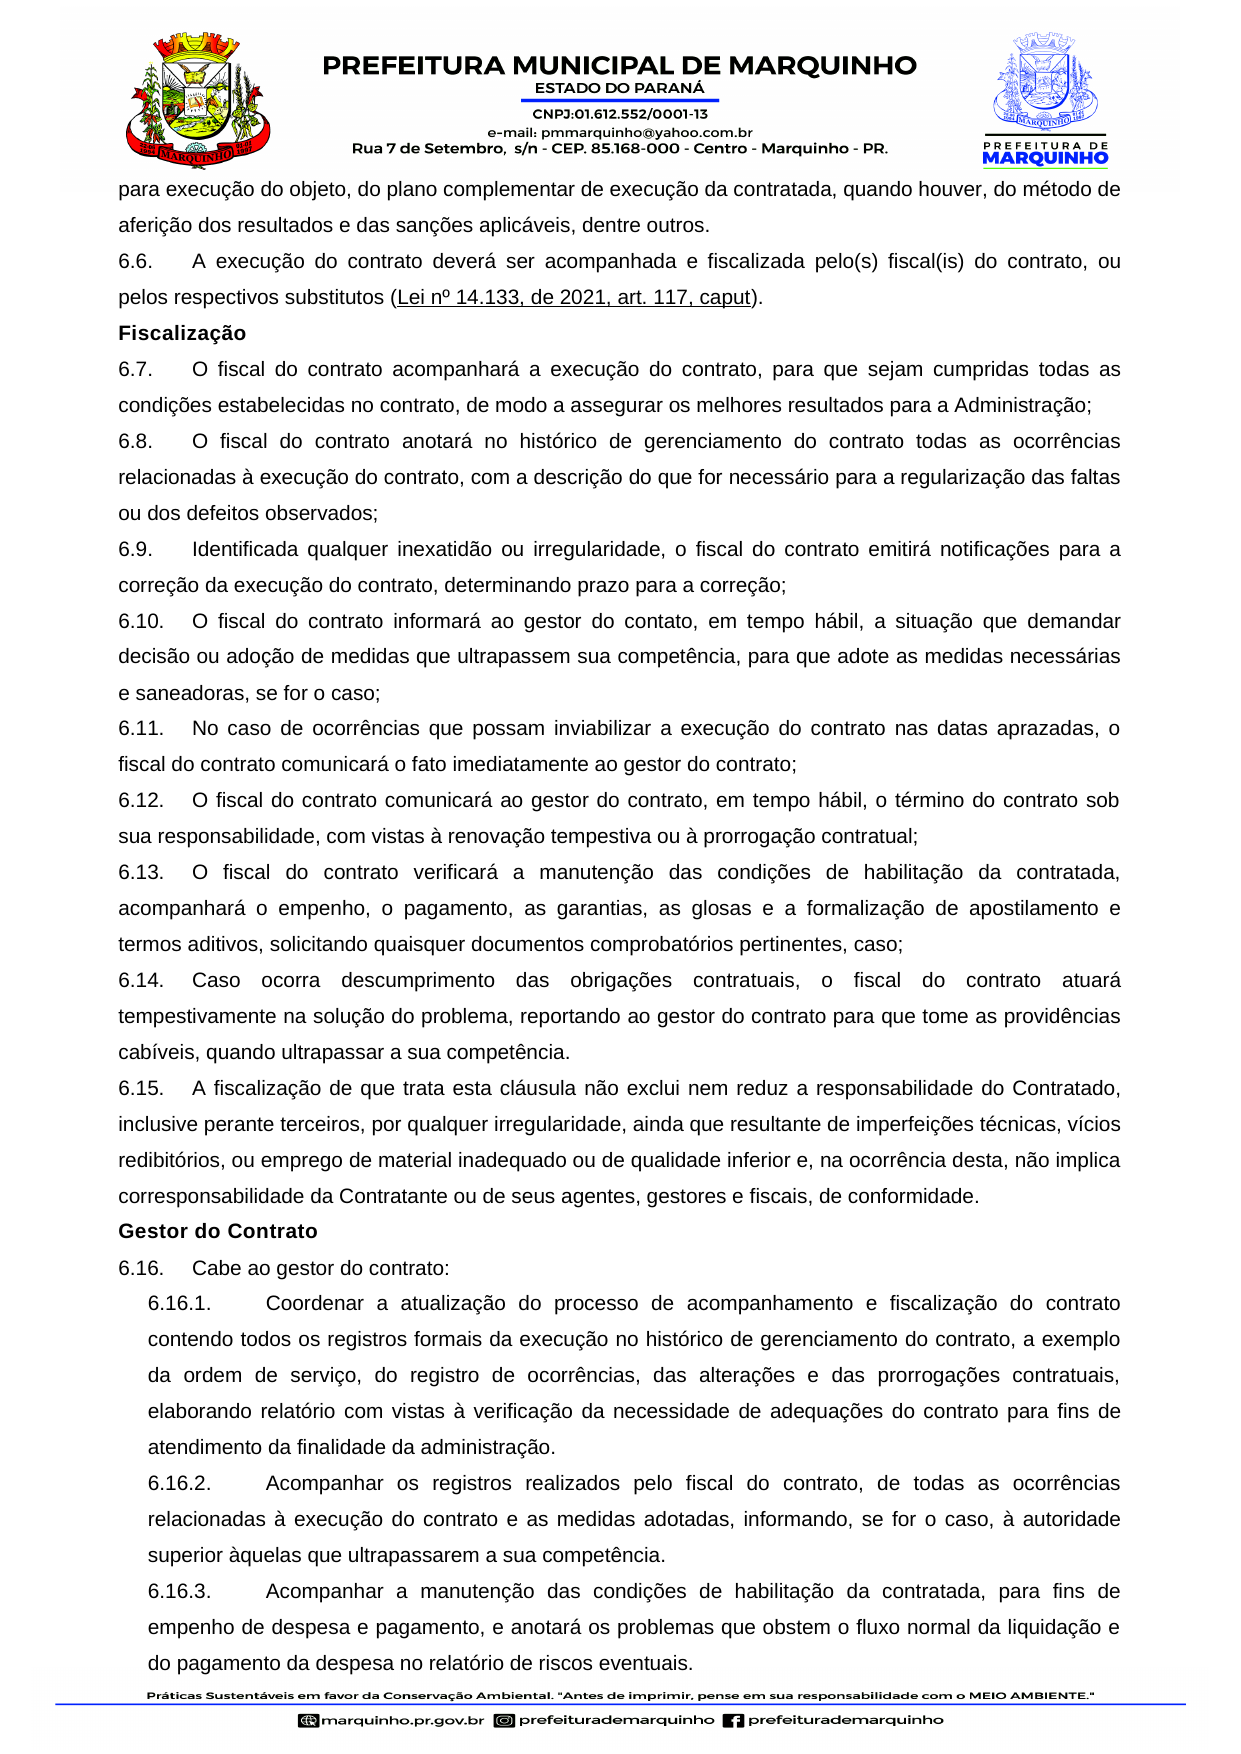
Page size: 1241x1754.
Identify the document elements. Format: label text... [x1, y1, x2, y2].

text No caso de ocorrências que possam inviabilizar a execução do contrato nas datas aprazadas, o fiscal do contrato comunicará o fato imediatamente ao gestor do contrato; [118, 716, 1122, 776]
text Acompanhar os registros realizados pelo fiscal do contrato, de todas as ocorrências relacionadas à execução do contrato e as medidas adotadas, informando, se for o caso, à autoridade superior àquelas que ultrapassarem a sua competência. [148, 1471, 1122, 1567]
text A fiscalização de que trata esta cláusula não exclui nem reduz a responsabilidade do Contratado, inclusive perante terceiros, por qualquer irregularidade, ainda que resultante de imperfeições técnicas, vícios redibitórios, ou emprego de material inadequado ou de qualidade inferior e, na ocorrência desta, não implica corresponsabilidade da Contratante ou de seus agentes, gestores e fiscais, de conformidade. [118, 1076, 1122, 1207]
text O fiscal do contrato anotará no histórico de gerenciamento do contrato todas as ocorrências relacionadas à execução do contrato, com a descrição do que for necessário para a regularização das faltas ou dos defeitos observados; [118, 429, 1122, 524]
text O fiscal do contrato comunicará ao gestor do contrato, em tempo hábil, o término do contrato sob sua responsabilidade, com vistas à renovação tempestiva ou à prorrogação contratual; [118, 788, 1122, 848]
text Cabe ao gestor do contrato: [118, 1255, 1122, 1279]
text O fiscal do contrato informará ao gestor do contato, em tempo hábil, a situação que demandar decisão ou adoção de medidas que ultrapassem sua competência, para que adote as medidas necessárias e saneadoras, se for o caso; [118, 608, 1122, 704]
picture [31, 1667, 1210, 1750]
text A execução do contrato deverá ser acompanhada e fiscalizada pelo(s) fiscal(is) do contrato, ou pelos respectivos substitutos (Lei nº 14.133, de 2021, art. 117, caput). [118, 249, 1122, 309]
text Caso ocorra descumprimento das obrigações contratuais, o fiscal do contrato atuará tempestivamente na solução do problema, reportando ao gestor do contrato para que tome as providências cabíveis, quando ultrapassar a sua competência. [118, 968, 1122, 1064]
picture [59, 6, 1180, 192]
text Fiscalização [118, 321, 1122, 345]
text Identificada qualquer inexatidão ou irregularidade, o fiscal do contrato emitirá notificações para a correção da execução do contrato, determinando prazo para a correção; [118, 537, 1122, 596]
text Acompanhar a manutenção das condições de habilitação da contratada, para fins de empenho de despesa e pagamento, e anotará os problemas que obstem o fluxo normal da liquidação e do pagamento da despesa no relatório de riscos eventuais. [148, 1579, 1122, 1674]
text O fiscal do contrato verificará a manutenção das condições de habilitação da contratada, acompanhará o empenho, o pagamento, as garantias, as glosas e a formalização de apostilamento e termos aditivos, solicitando quaisquer documentos comprobatórios pertinentes, caso; [118, 860, 1122, 956]
text Gestor do Contrato [118, 1219, 1122, 1243]
text O fiscal do contrato acompanhará a execução do contrato, para que sejam cumpridas todas as condições estabelecidas no contrato, de modo a assegurar os melhores resultados para a Administração; [118, 357, 1122, 417]
text Coordenar a atualização do processo de acompanhamento e fiscalização do contrato contendo todos os registros formais da execução no histórico de gerenciamento do contrato, a exemplo da ordem de serviço, do registro de ocorrências, das alterações e das prorrogações contratuais, elaborando relatório com vistas à verificação da necessidade de adequações do contrato para fins de atendimento da finalidade da administração. [148, 1291, 1122, 1459]
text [118, 177, 1122, 237]
